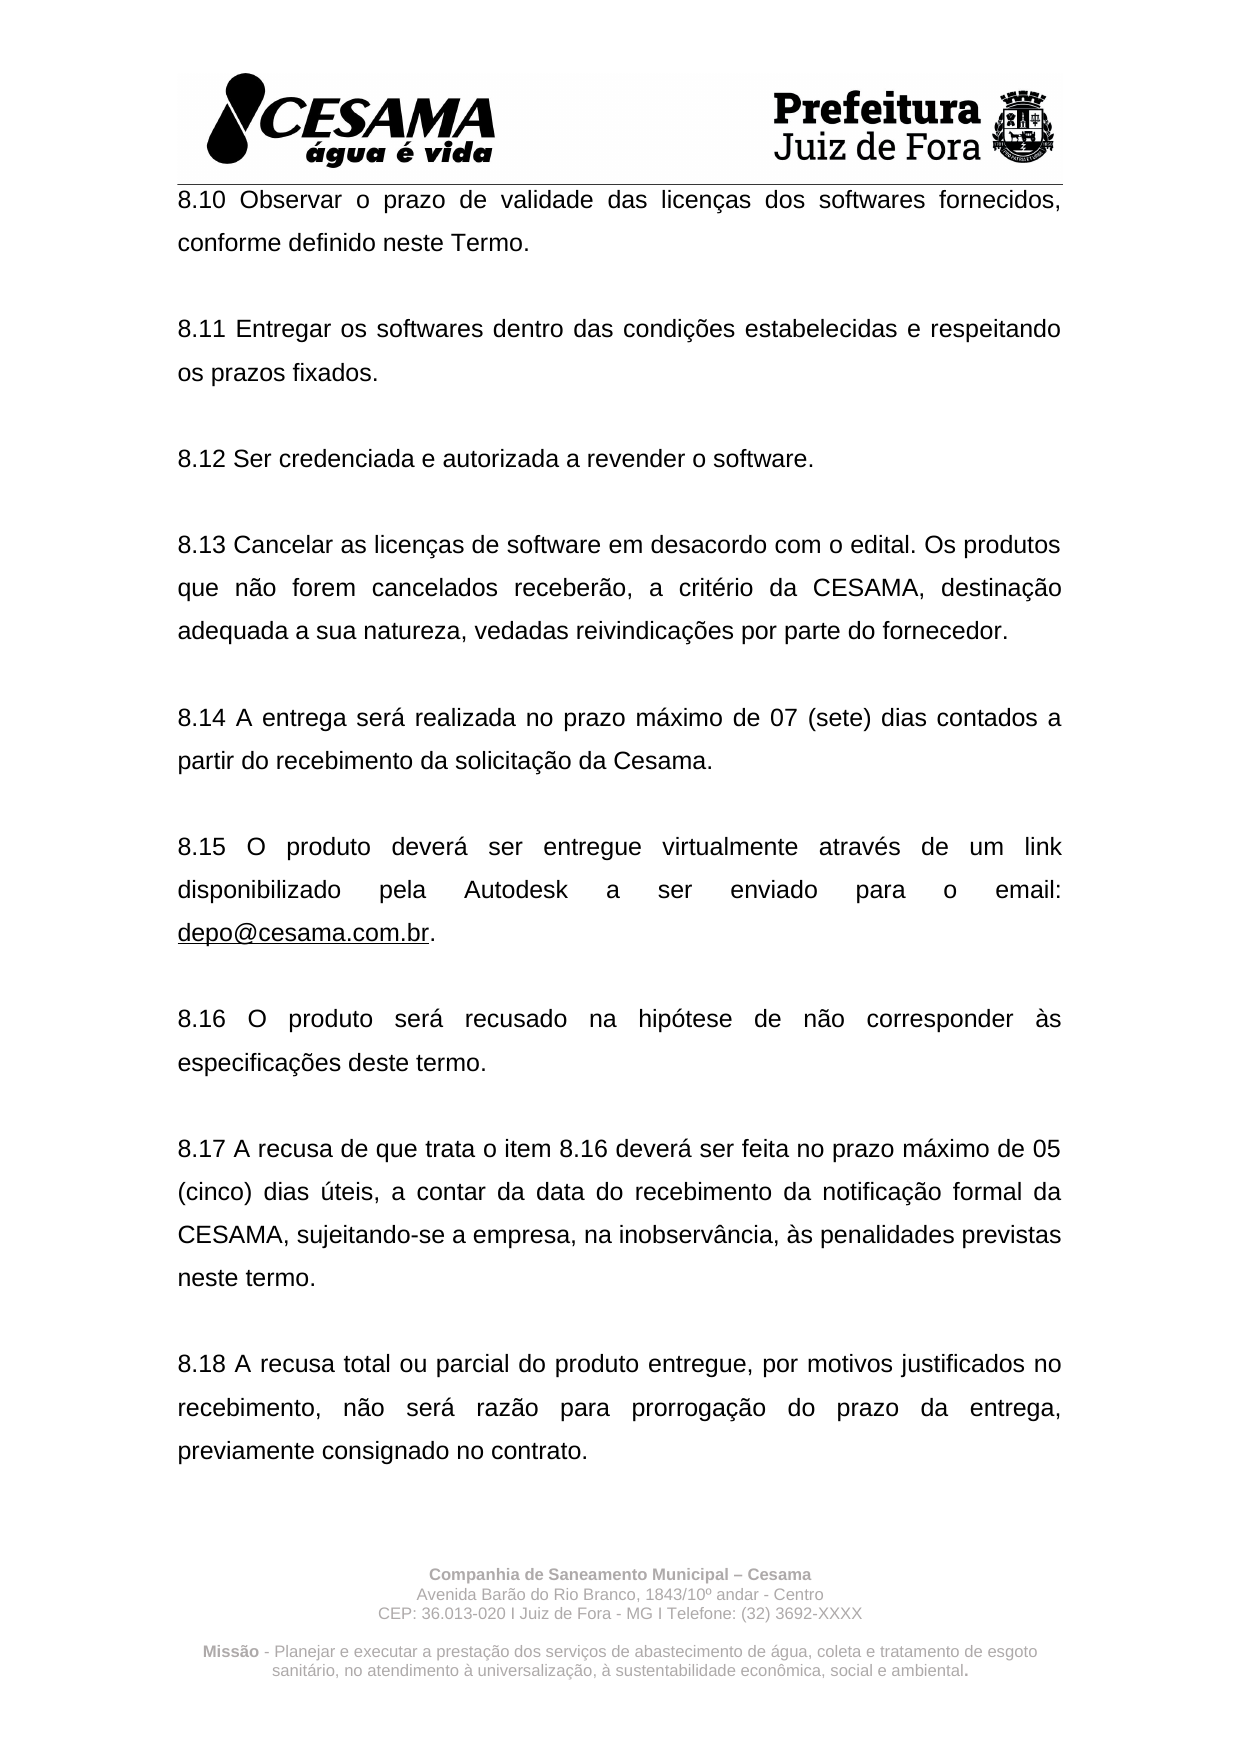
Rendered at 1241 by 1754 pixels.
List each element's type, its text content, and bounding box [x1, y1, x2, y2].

text 8.15 O produto deverá ser entregue virtualmente através de um link disponibilizado pela Autodesk a ser enviado para o email: depo@cesama.com.br. [177, 832, 1063, 947]
text 8.13 Cancelar as licenças de software em desacordo com o edital. Os produtos que não forem cancelados receberão, a critério da CESAMA, destinação adequada a sua natureza, vedadas reivindicações por parte do fornecedor. [177, 530, 1063, 645]
text 8.12 Ser credenciada e autorizada a revender o software. [177, 444, 1063, 472]
text 8.14 A entrega será realizada no prazo máximo de 07 (sete) dias contados a partir do recebimento da solicitação da Cesama. [177, 702, 1063, 774]
text 8.18 A recusa total ou parcial do produto entregue, por motivos justificados no recebimento, não será razão para prorrogação do prazo da entrega, previamente consignado no contrato. [177, 1349, 1063, 1464]
text 8.17 A recusa de que trata o item 8.16 deverá ser feita no prazo máximo de 05 (cinco) dias úteis, a contar da data do recebimento da notificação formal da CESAMA, sujeitando-se a empresa, na inobservância, às penalidades previstas neste termo. [177, 1134, 1063, 1292]
text 8.10 Observar o prazo de validade das licenças dos softwares fornecidos, conforme definido neste Termo. [177, 185, 1063, 257]
text 8.11 Entregar os softwares dentro das condições estabelecidas e respeitando os prazos fixados. [177, 314, 1063, 386]
text 8.16 O produto será recusado na hipótese de não corresponder às especificações deste termo. [177, 1004, 1063, 1076]
picture [177, 73, 1063, 185]
